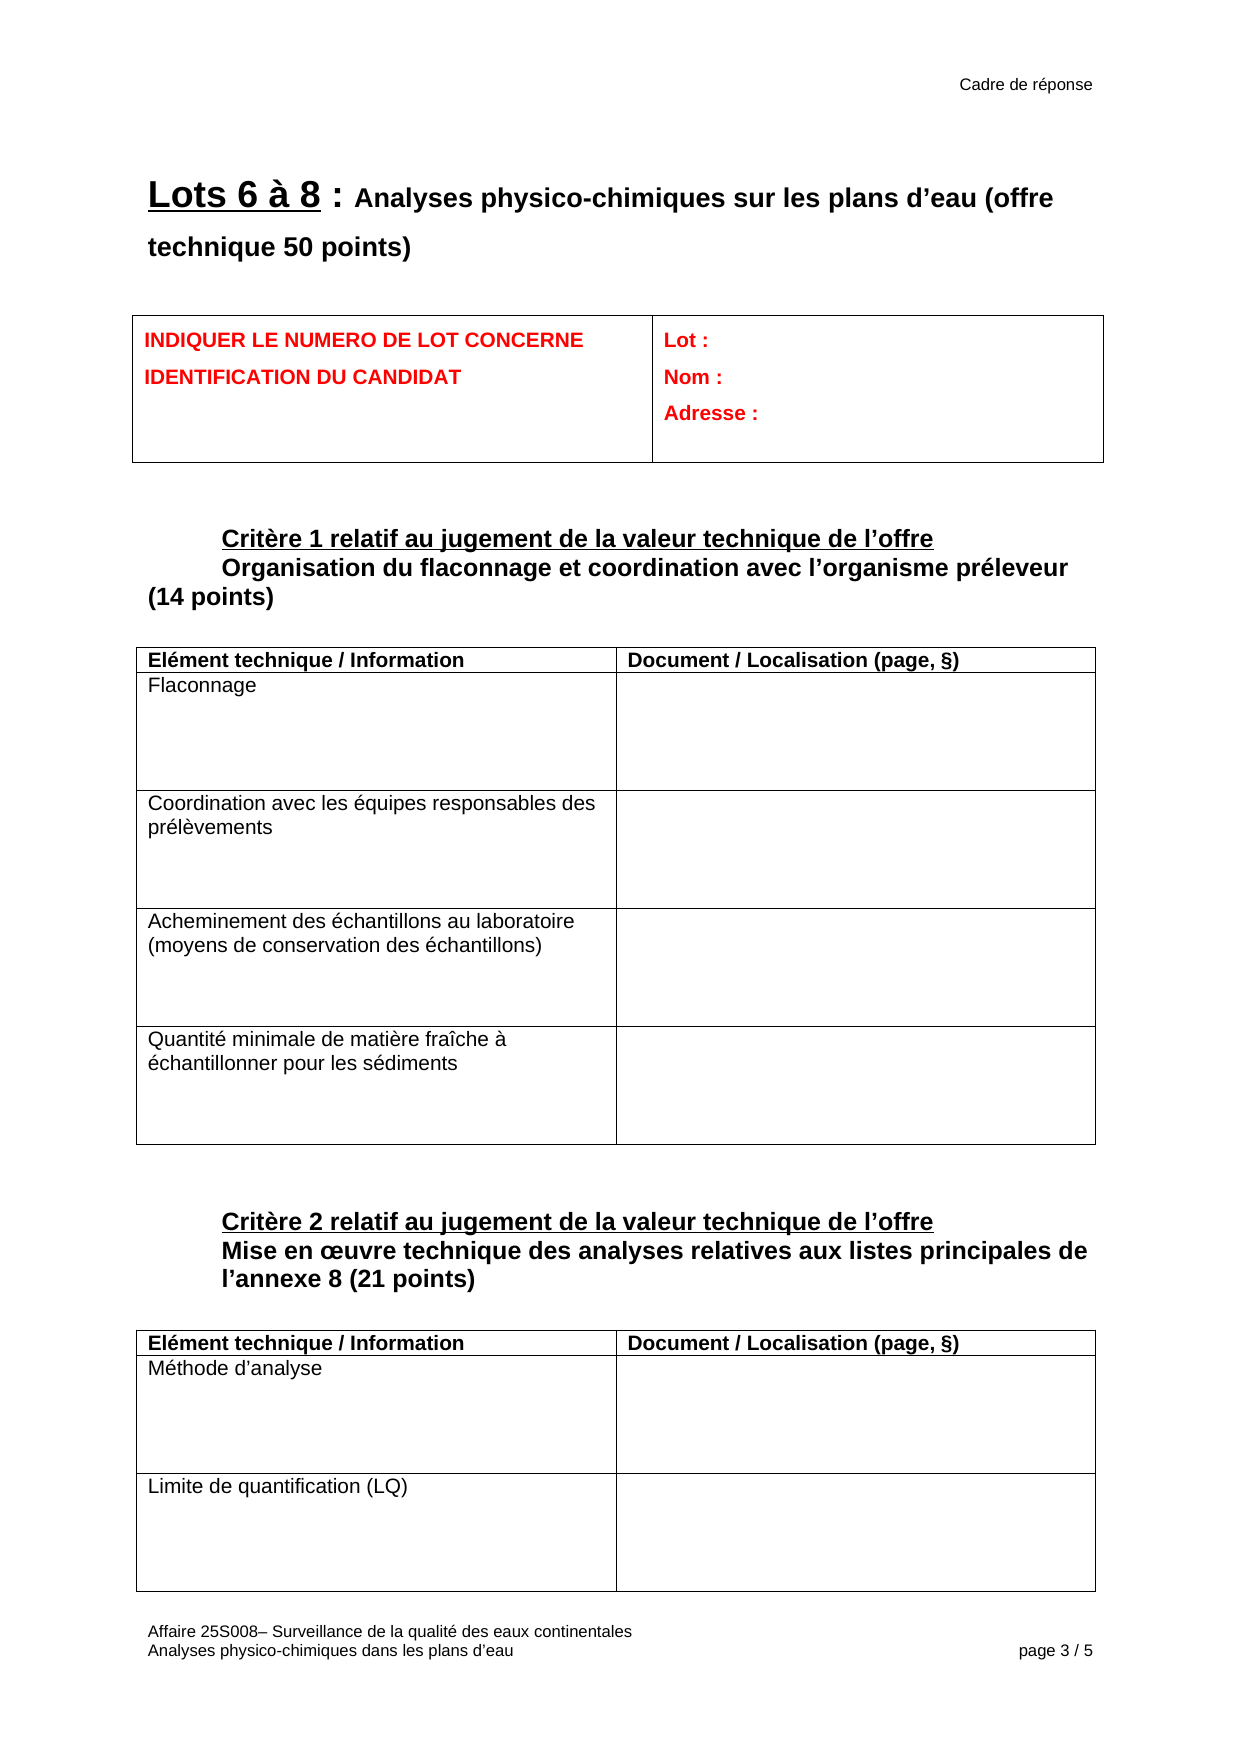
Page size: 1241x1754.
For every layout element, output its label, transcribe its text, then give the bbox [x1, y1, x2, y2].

table_header Elément technique / Information [137, 1331, 616, 1354]
table_cell Acheminement des échantillons au laboratoire (moyens de conservation des échantillons) [137, 909, 616, 1026]
table_cell Limite de quantification (LQ) [137, 1474, 616, 1591]
table_header INDIQUER LE NUMERO DE LOT CONCERNE IDENTIFICATION DU CANDIDAT [133, 316, 652, 462]
table_cell [617, 1027, 1095, 1144]
table_header Lot : Nom : Adresse : [653, 316, 1103, 462]
table_cell Coordination avec les équipes responsables des prélèvements [137, 791, 616, 908]
table_cell [617, 1474, 1095, 1591]
subtitle Critère 1 relatif au jugement de la valeur technique de l’offre Organisation du flaconnage et coordination avec l’organisme préleveur (14 points) [148, 524, 1092, 610]
table_cell [617, 909, 1095, 1026]
subtitle Lots 6 à 8 : Analyses physico-chimiques sur les plans d’eau (offre technique 50 points) [148, 173, 1092, 263]
table_cell [617, 673, 1095, 790]
table_header Document / Localisation (page, §) [617, 648, 1095, 672]
table_header Document / Localisation (page, §) [617, 1331, 1095, 1354]
table_cell [617, 791, 1095, 908]
table_cell [617, 1356, 1095, 1473]
subtitle Critère 2 relatif au jugement de la valeur technique de l’offre Mise en œuvre technique des analyses relatives aux listes principales de l’annexe 8 (21 points) [221, 1207, 1092, 1293]
table_header Elément technique / Information [137, 648, 616, 672]
table_cell Flaconnage [137, 673, 616, 790]
table_cell Méthode d’analyse [137, 1356, 616, 1473]
table_cell Quantité minimale de matière fraîche à échantillonner pour les sédiments [137, 1027, 616, 1144]
